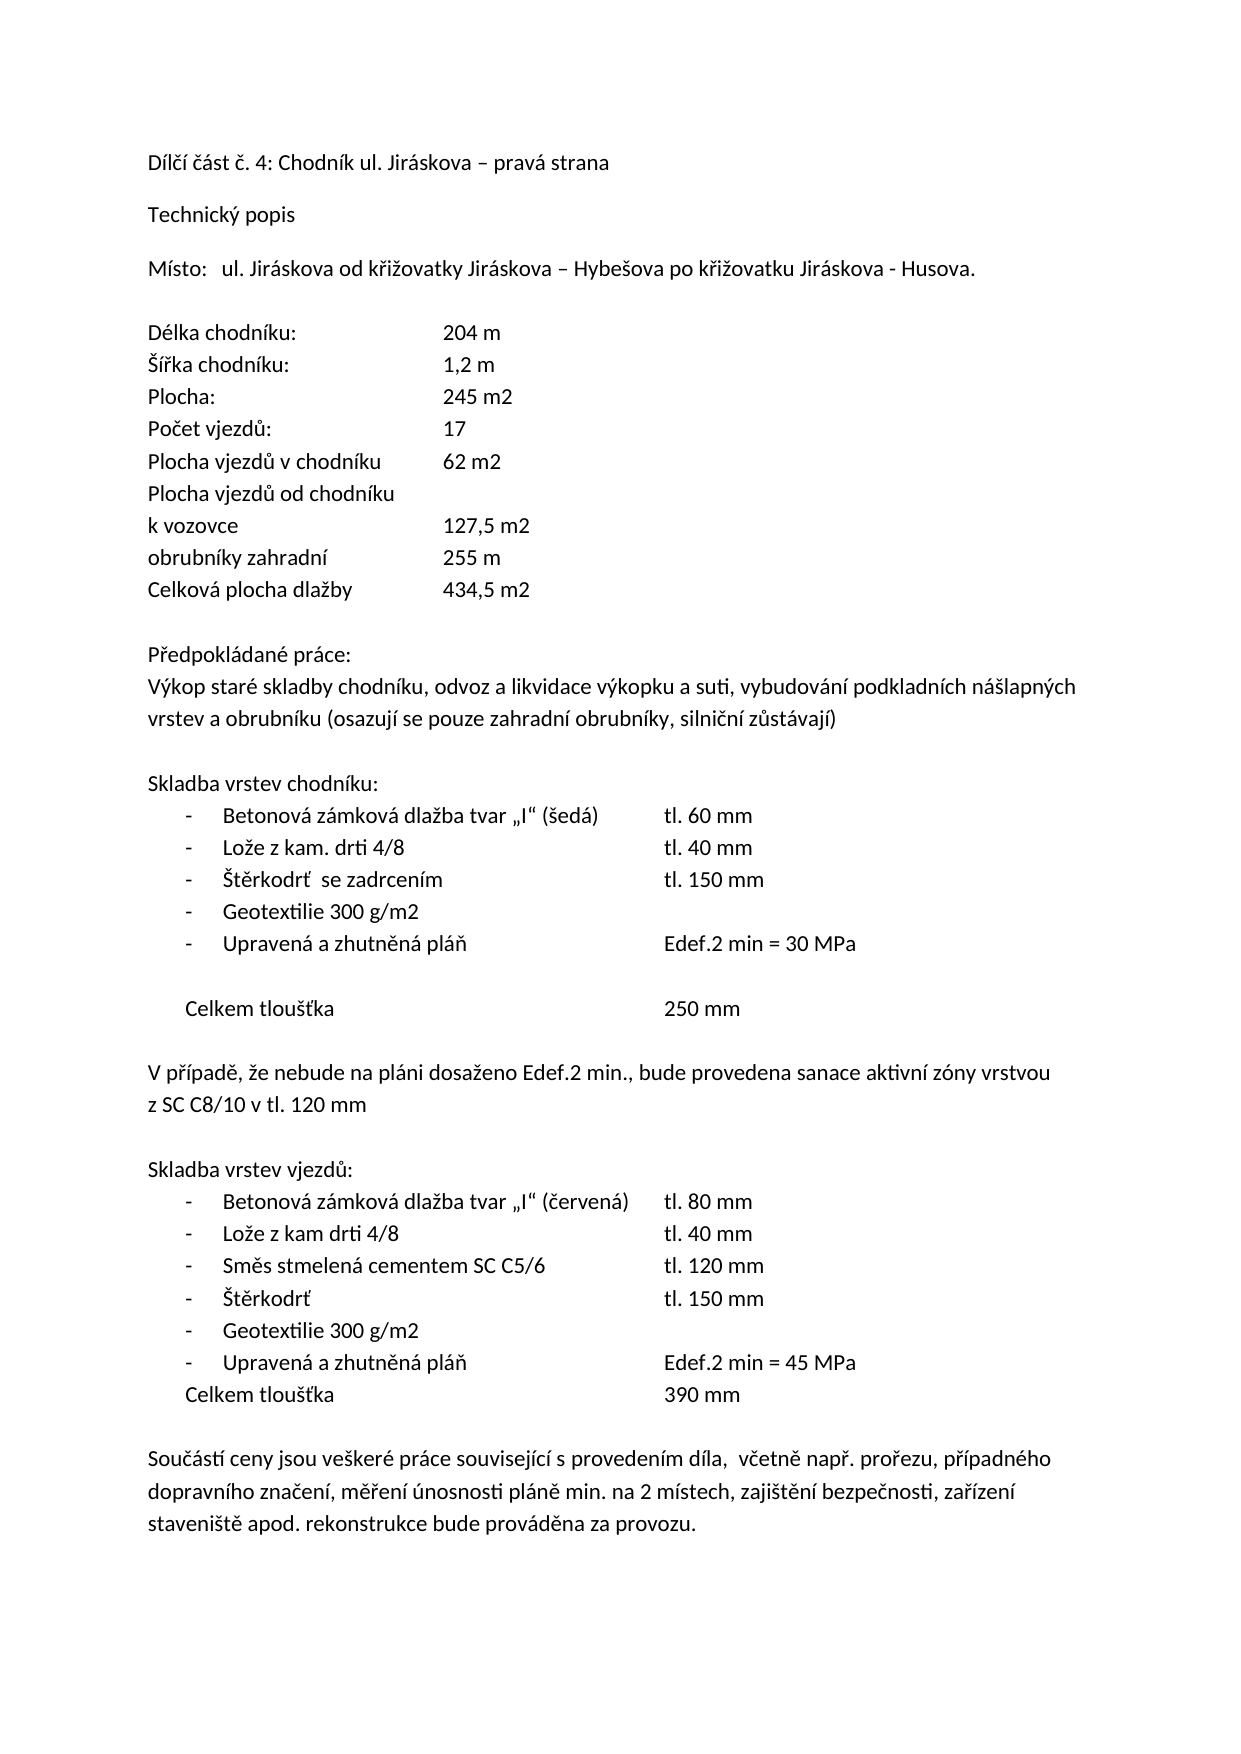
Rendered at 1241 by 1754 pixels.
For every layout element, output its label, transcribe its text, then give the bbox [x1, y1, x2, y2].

text Počet vjezdů: 17 [148, 414, 1093, 443]
text k vozovce 127,5 m2 [148, 511, 1093, 539]
text Celková plocha dlažby 434,5 m2 [148, 576, 1093, 603]
list Štěrkodrť tl. 150 mm [185, 1284, 1093, 1312]
text Délka chodníku: 204 m [148, 318, 1093, 346]
text Celkem tloušťka 250 mm [185, 994, 1093, 1022]
text obrubníky zahradní 255 m [148, 543, 1093, 571]
text Místo: ul. Jiráskova od křižovatky Jiráskova – Hybešova po křižovatku Jiráskova - Husova. [148, 254, 1093, 282]
list Betonová zámková dlažba tvar „I“ (šedá) tl. 60 mm [185, 801, 1093, 829]
text Technický popis [148, 201, 1093, 229]
list Směs stmelená cementem SC C5/6 tl. 120 mm [185, 1251, 1093, 1279]
text Předpokládané práce: [148, 640, 1093, 668]
text Skladba vrstev vjezdů: [148, 1155, 1093, 1183]
list Betonová zámková dlažba tvar „I“ (červená) tl. 80 mm [185, 1187, 1093, 1215]
text Plocha vjezdů od chodníku [148, 479, 1093, 507]
text Celkem tloušťka 390 mm [185, 1380, 1093, 1408]
text Plocha: 245 m2 [148, 382, 1093, 410]
text Plocha vjezdů v chodníku 62 m2 [148, 447, 1093, 475]
text Šířka chodníku: 1,2 m [148, 350, 1093, 378]
list Upravená a zhutněná pláň Edef.2 min = 30 MPa [185, 929, 1093, 958]
list Geotextilie 300 g/m2 [185, 897, 1093, 925]
list Geotextilie 300 g/m2 [185, 1316, 1093, 1344]
text Skladba vrstev chodníku: [148, 769, 1093, 797]
list Lože z kam drti 4/8 tl. 40 mm [185, 1219, 1093, 1247]
list Štěrkodrť se zadrcením tl. 150 mm [185, 865, 1093, 893]
text Dílčí část č. 4: Chodník ul. Jiráskova – pravá strana [148, 148, 1093, 176]
text V případě, že nebude na pláni dosaženo Edef.2 min., bude provedena sanace aktivní zóny vrstvou z SC C8/10 v tl. 120 mm [148, 1058, 1093, 1118]
text Součástí ceny jsou veškeré práce související s provedením díla, včetně např. prořezu, případného dopravního značení, měření únosnosti pláně min. na 2 místech, zajištění bezpečnosti, zařízení staveniště apod. rekonstrukce bude prováděna za provozu. [148, 1444, 1093, 1537]
list Lože z kam. drti 4/8 tl. 40 mm [185, 833, 1093, 861]
text Výkop staré skladby chodníku, odvoz a likvidace výkopku a suti, vybudování podkladních nášlapných vrstev a obrubníku (osazují se pouze zahradní obrubníky, silniční zůstávají) [148, 672, 1093, 732]
list Upravená a zhutněná pláň Edef.2 min = 45 MPa [185, 1348, 1093, 1376]
